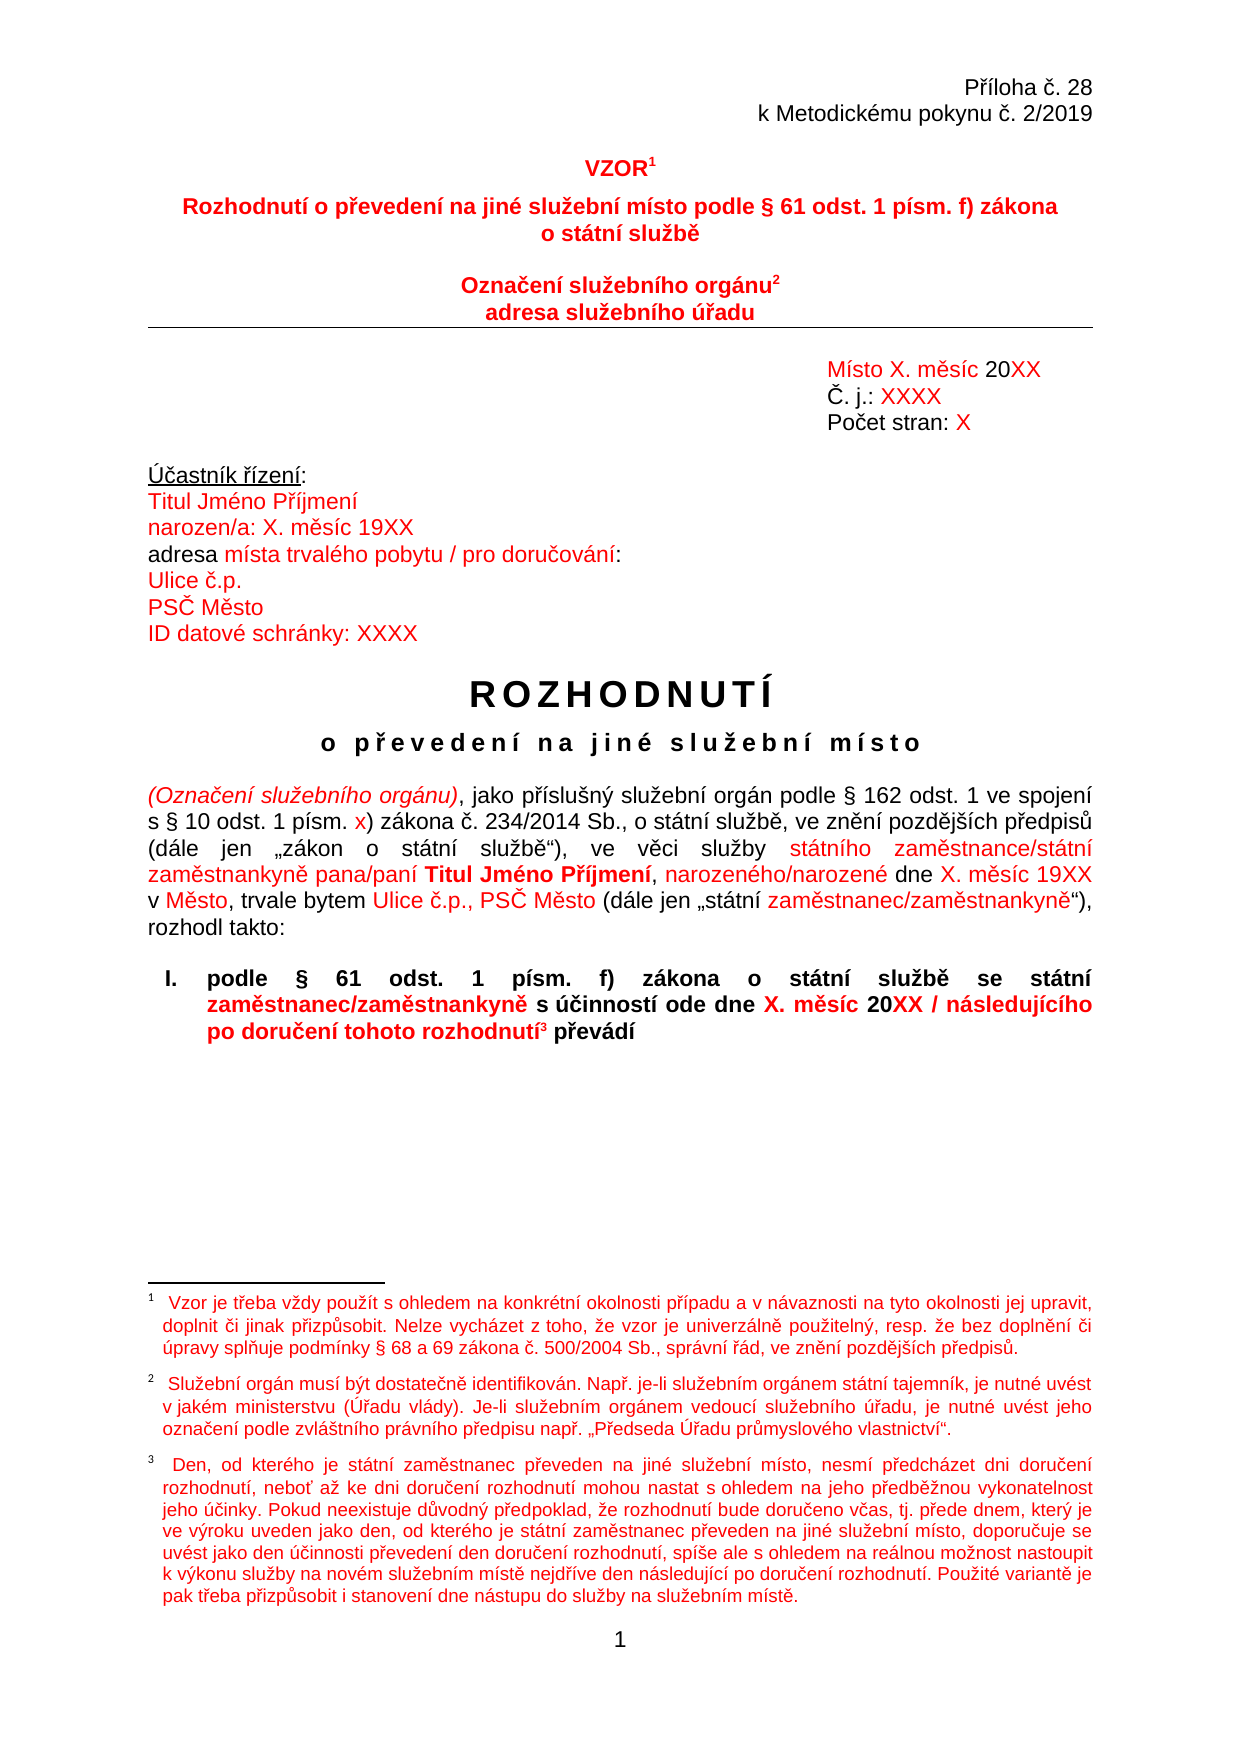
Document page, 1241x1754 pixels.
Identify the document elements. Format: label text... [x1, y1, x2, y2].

text ID datové schránky: XXXX [148, 620, 1093, 646]
text VZOR [148, 154, 1093, 181]
text Titul Jméno Příjmení [148, 488, 1093, 514]
text Č. j.: XXXX [827, 383, 1093, 409]
text o převedení na jiné služební místo [148, 728, 1093, 757]
text Počet stran: X [827, 409, 1093, 435]
text Účastník řízení: [148, 462, 1093, 488]
text Ulice č.p. [148, 567, 1093, 593]
text Místo X. měsíc 20XX [827, 356, 1093, 383]
text PSČ Město [148, 593, 1093, 620]
text (Označení služebního orgánu), jako příslušný služební orgán podle § 162 odst. 1 ve spojení s § 10 odst. 1 písm. x) zákona č. 234/2014 Sb., o státní službě, ve znění pozdějších předpisů (dále jen „zákon o státní službě“), ve věci služby státního zaměstnance/státní zaměstnankyně pana/paní Titul Jméno Příjmení, narozeného/narozené dne X. měsíc 19XX v Město, trvale bytem Ulice č.p., PSČ Město (dále jen „státní zaměstnanec/zaměstnankyně“), rozhodl takto: [148, 782, 1093, 940]
text Rozhodnutí o převedení na jiné služební místo podle § 61 odst. 1 písm. f) zákona o státní službě [148, 193, 1093, 246]
text adresa služebního úřadu [148, 299, 1093, 327]
list podle § 61 odst. 1 písm. f) zákona o státní službě se státní zaměstnanec/zaměstnankyně s účinností ode dne X. měsíc 20XX / následujícího po doručení tohoto rozhodnutí převádí [177, 965, 1093, 1044]
text Označení služebního orgánu [148, 272, 1093, 299]
text narozen/a: X. měsíc 19XX [148, 514, 1093, 541]
text adresa místa trvalého pobytu / pro doručování: [148, 541, 1093, 567]
text ROZHODNUTÍ [148, 672, 1093, 716]
